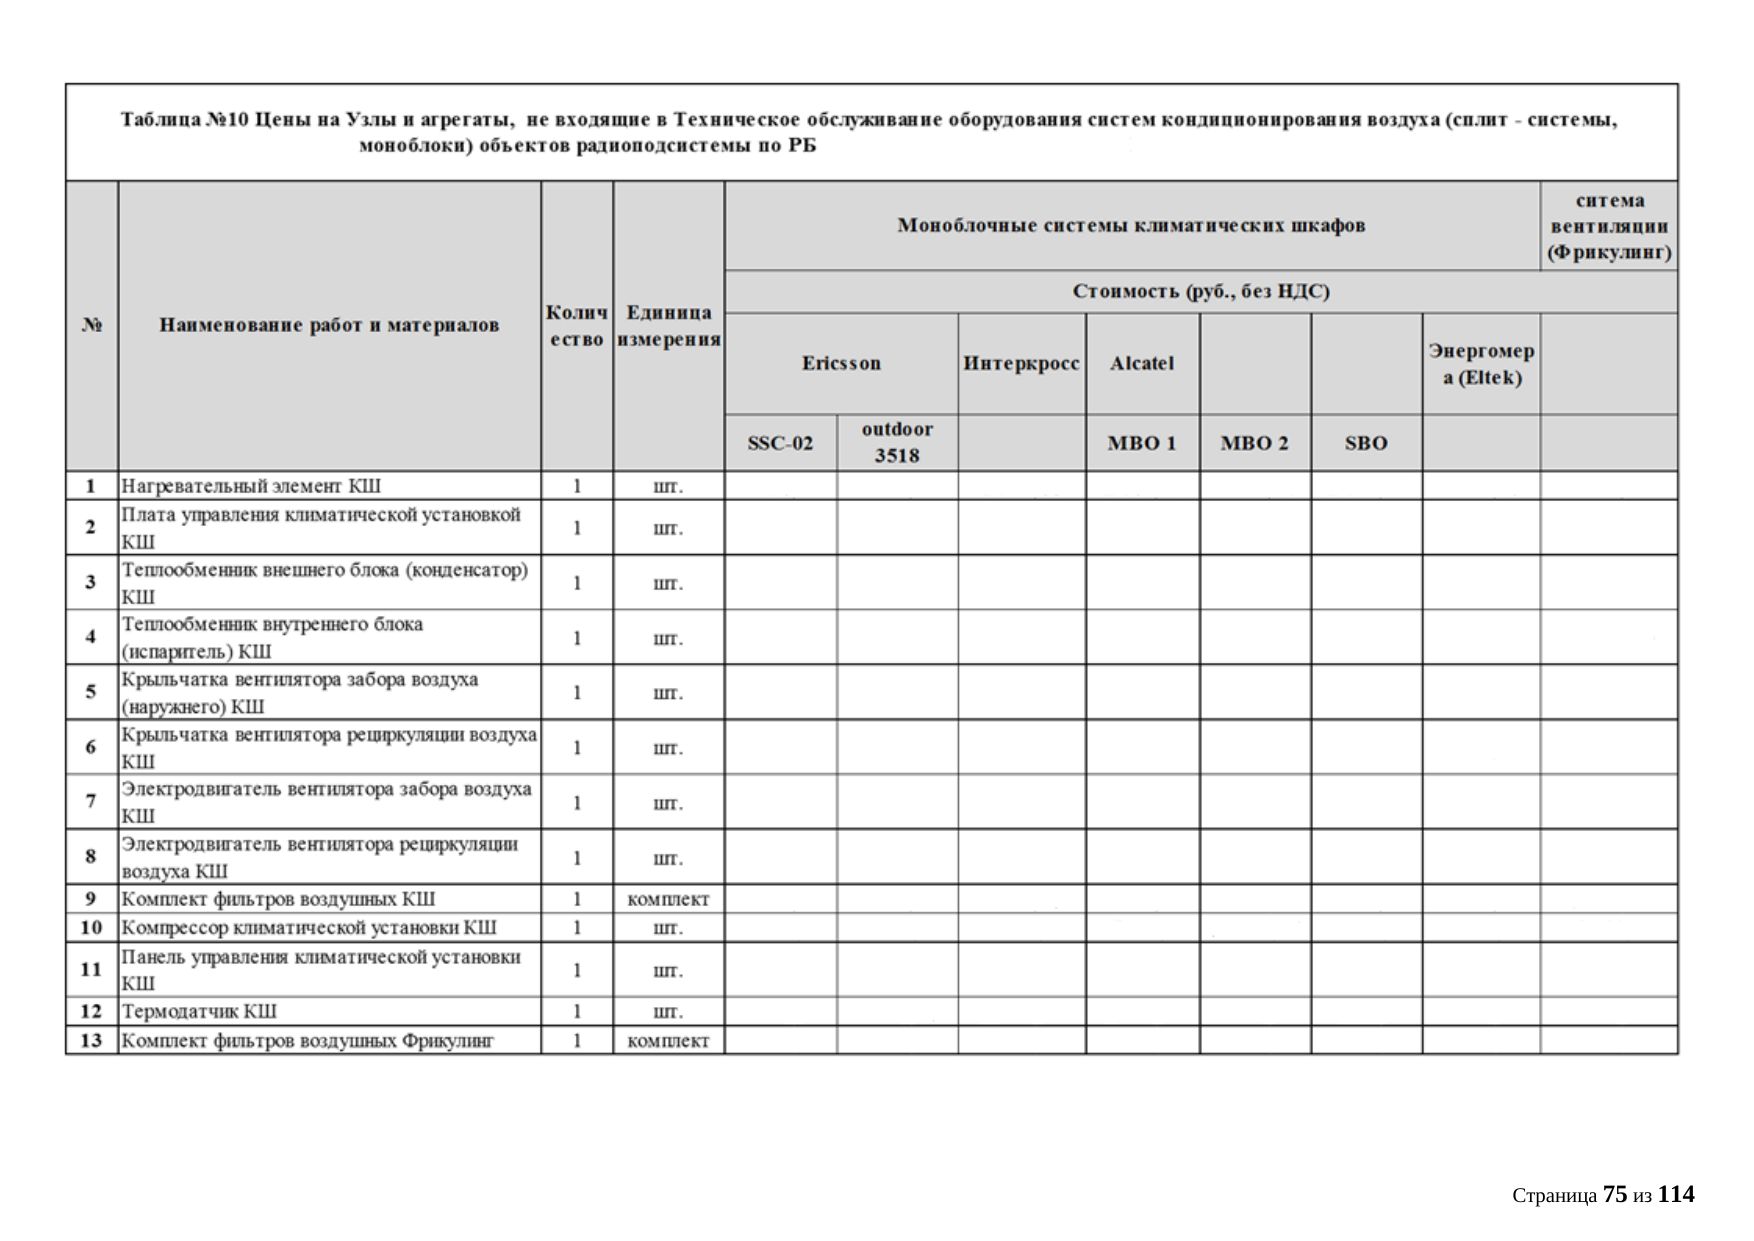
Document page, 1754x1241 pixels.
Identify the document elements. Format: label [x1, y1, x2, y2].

picture [59, 77, 1684, 1064]
